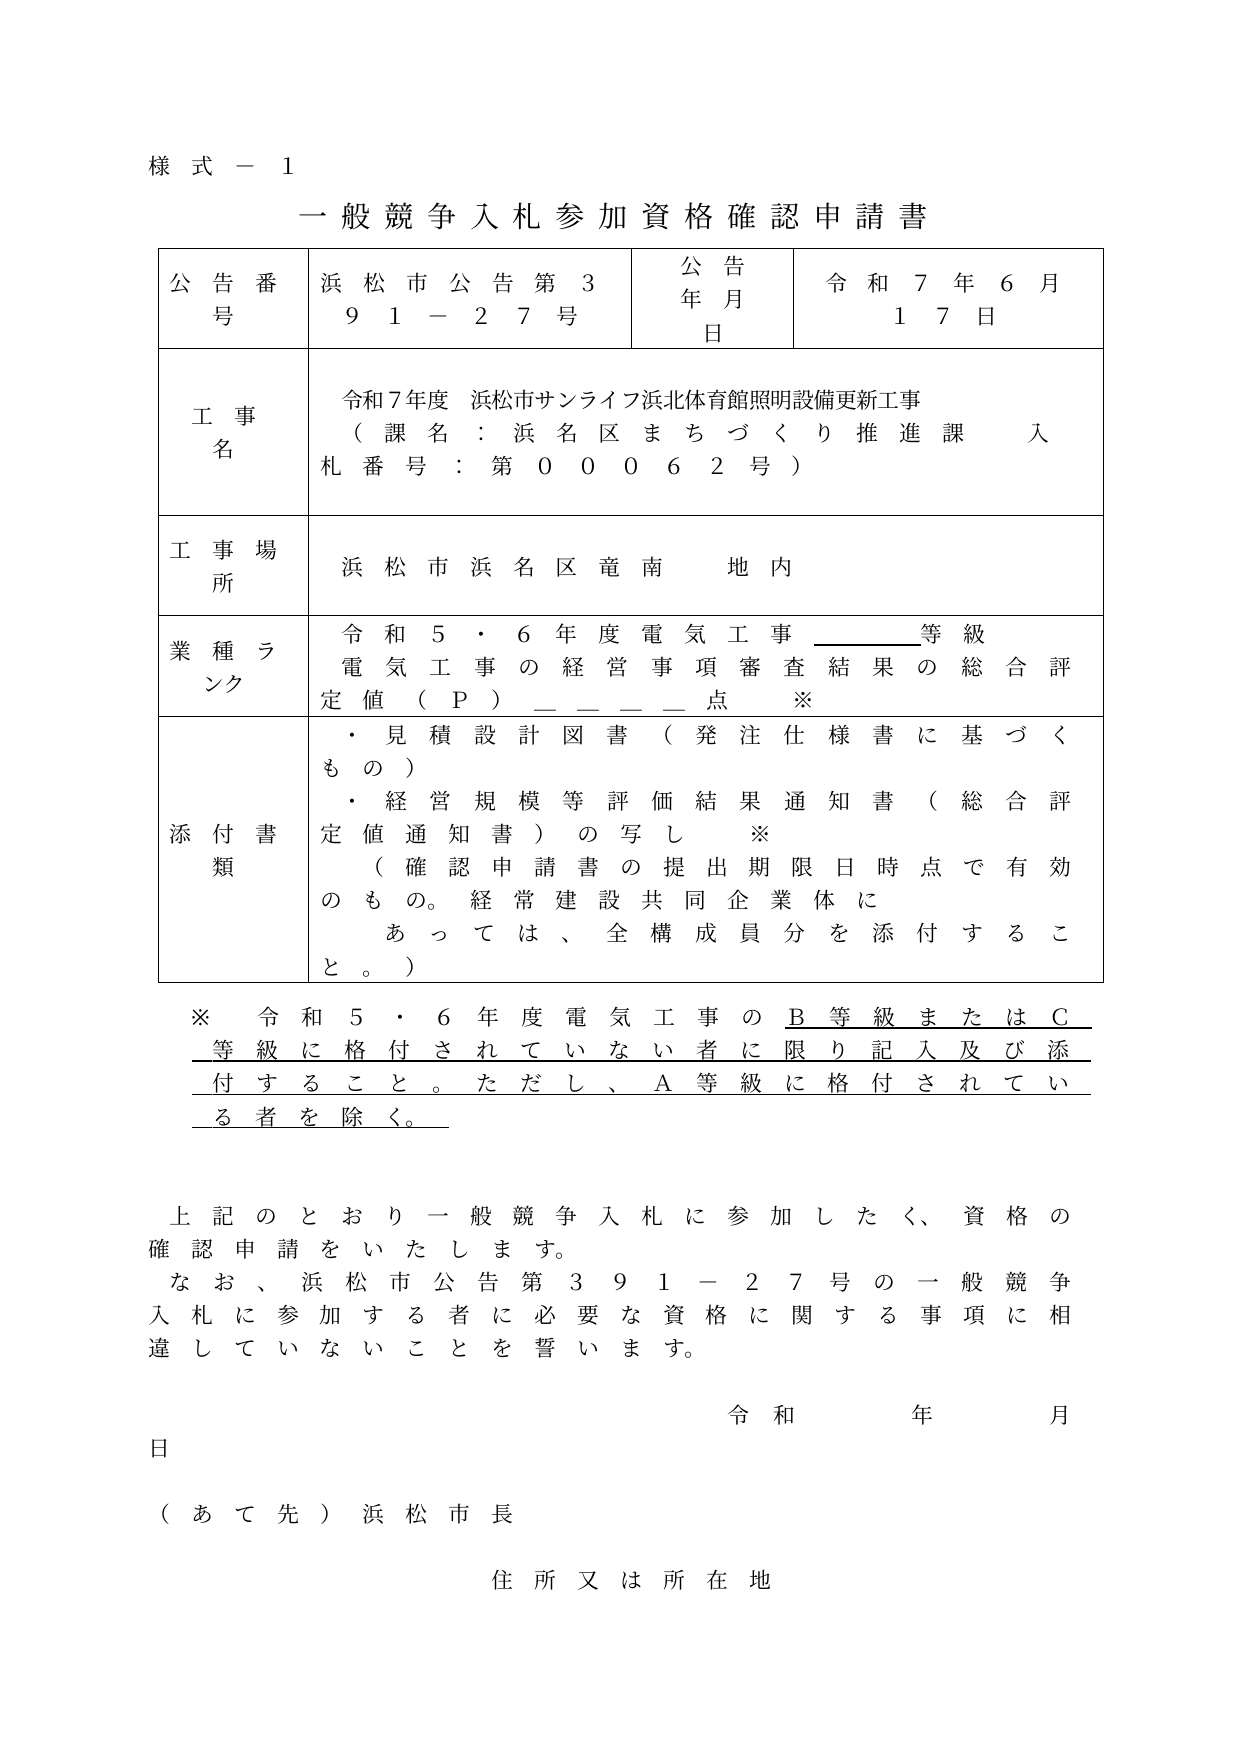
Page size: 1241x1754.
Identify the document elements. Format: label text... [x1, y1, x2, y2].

table_cell 添付書類 [159, 717, 308, 982]
text （８）受注者の提示した見積設計図書については、設計内容を担保するために監督・検査時において履行状況の検査を行うものとする。受注者の責により設計内容を満足する施工が行われない場合は、再度の施工を行うものとするが、再度の施工が困難又は合理的でない場合は、契約金額の減額等を行うことがある。また、工事成績評定点を減ずる措置を併せて行う場合がある。様式－１ [148, 148, 1092, 181]
table_cell ・見積設計図書（発注仕様書に基づくもの） ・経営規模等評価結果通知書（総合評定値通知書）の写し ※ （確認申請書の提出期限日時点で有効のもの。経常建設共同企業体に あっては、全構成員分を添付すること。） [309, 717, 1103, 982]
table_cell 令和７年度 浜松市サンライフ浜北体育館照明設備更新工事 （課名：浜名区まちづくり推進課 入札番号：第０００６２号） [309, 349, 1103, 515]
text なお、浜松市公告第３９１－２７号の一般競争入札に参加する者に必要な資格に関する事項に相違していないことを誓います。 [148, 1264, 1092, 1364]
table_cell 業種ランク [159, 616, 308, 716]
text 住所又は所在地 [148, 1563, 1092, 1596]
table_header 公告番号 [159, 249, 308, 348]
table_header 公告年月日 [632, 249, 793, 348]
text （あて先）浜松市長 [148, 1496, 1092, 1529]
table_cell 工事名 [159, 349, 308, 515]
text ※ 令和５・６年度電気工事のＢ等級またはＣ等級に格付されていない者に限り記入及び添付すること。ただし、Ａ等級に格付されている者を除く。 [171, 999, 1092, 1132]
table_cell 工事場所 [159, 516, 308, 615]
text 令和 年 月 日 [148, 1397, 1092, 1463]
text 上記のとおり一般競争入札に参加したく、資格の確認申請をいたします。 [148, 1198, 1092, 1264]
table_cell 浜松市浜名区竜南 地内 [309, 516, 1103, 615]
table_cell 令和５・６年度電気工事 等級 電気工事の経営事項審査結果の総合評定値（Ｐ）＿＿＿＿点 ※ [309, 616, 1103, 716]
text 一般競争入札参加資格確認申請書 [148, 181, 1092, 248]
table_header 令和７年６月１７日 [794, 249, 1103, 348]
table_header 浜松市公告第３９１－２７号 [309, 249, 631, 348]
